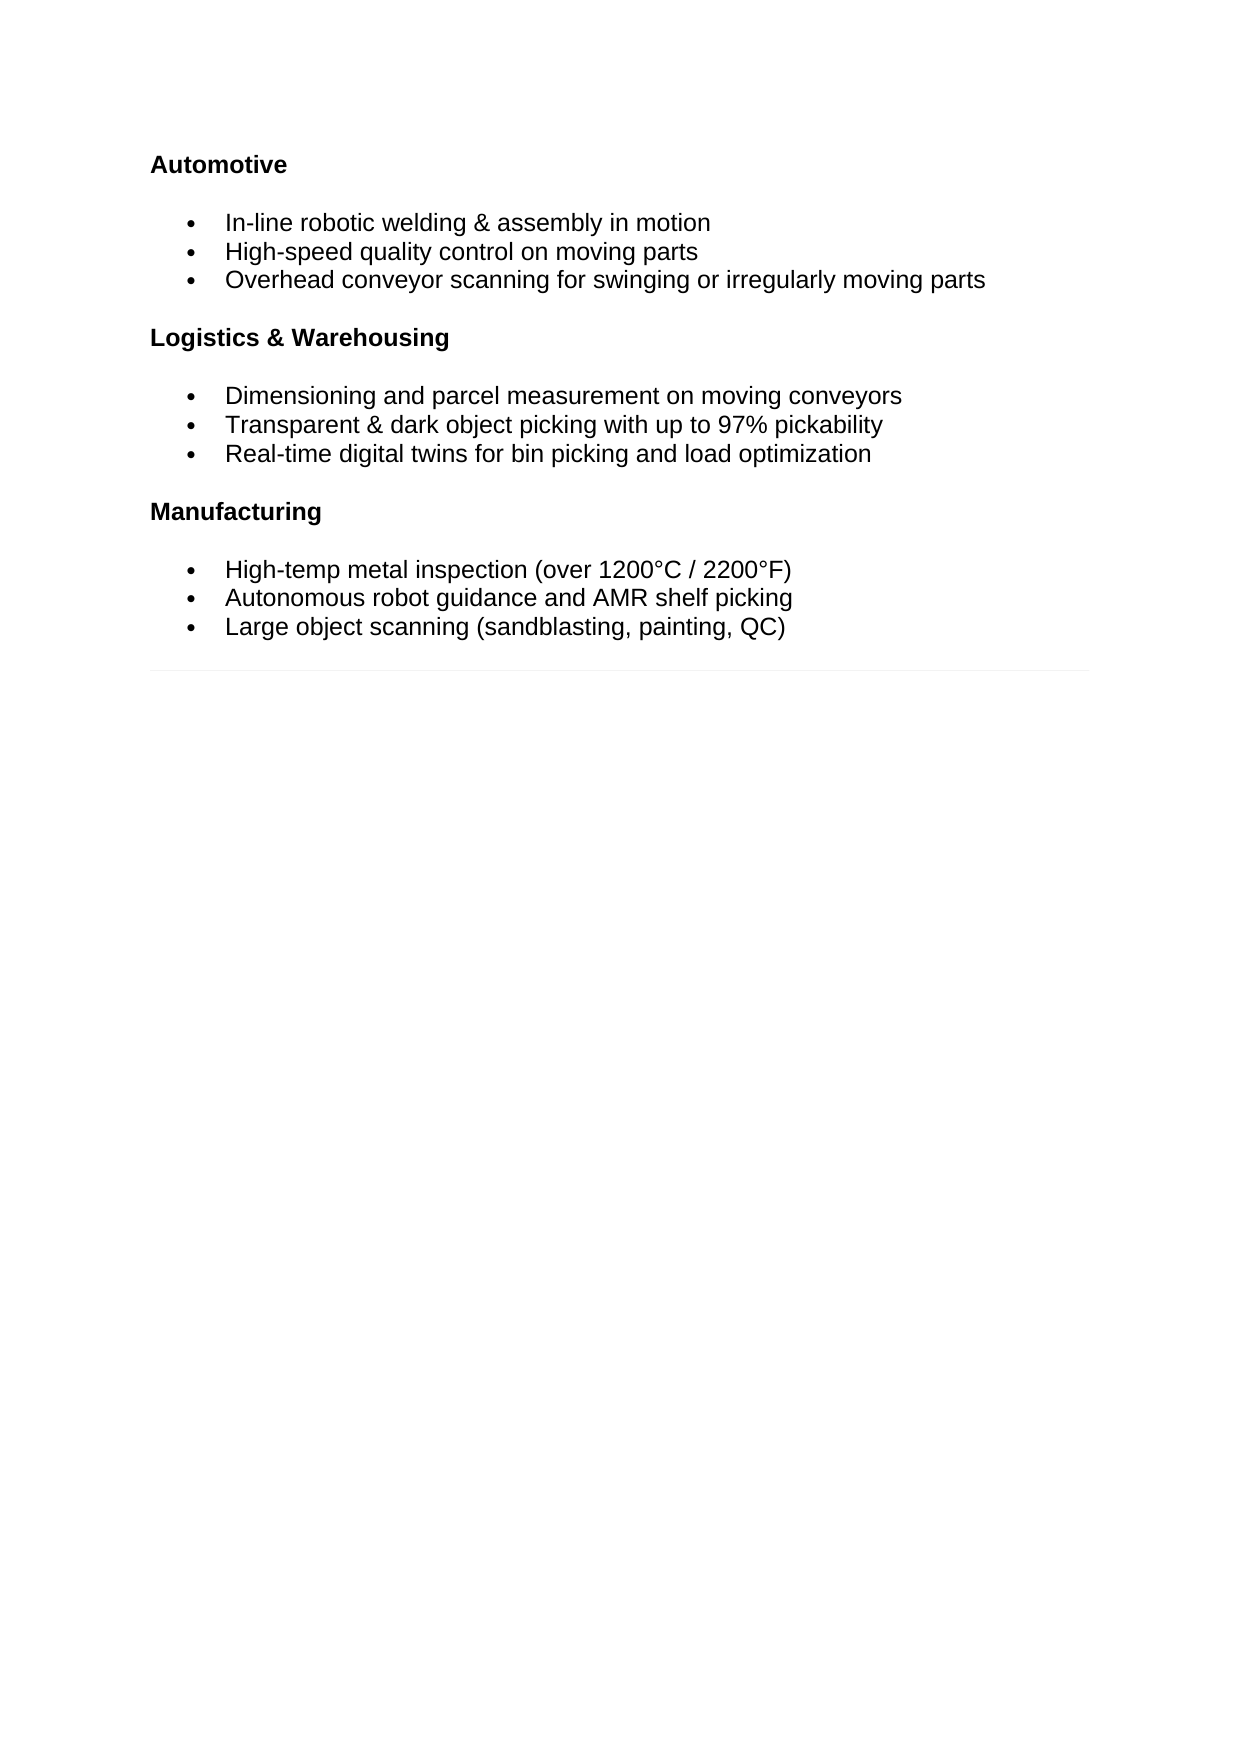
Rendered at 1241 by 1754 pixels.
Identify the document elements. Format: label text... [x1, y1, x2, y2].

list Large object scanning (sandblasting, painting, QC) [187, 612, 1090, 641]
list High-speed quality control on moving parts [187, 237, 1090, 265]
list High-temp metal inspection (over 1200°C / 2200°F) [187, 554, 1090, 583]
list Autonomous robot guidance and AMR shelf picking [187, 583, 1090, 612]
list In-line robotic welding & assembly in motion [187, 208, 1090, 237]
list Dimensioning and parcel measurement on moving conveyors [187, 381, 1090, 410]
list Overhead conveyor scanning for swinging or irregularly moving parts [187, 265, 1090, 294]
list Real-time digital twins for bin picking and load optimization [187, 439, 1090, 467]
list Transparent & dark object picking with up to 97% pickability [187, 410, 1090, 439]
text Manufacturing [150, 497, 1090, 525]
text Automotive [150, 150, 1090, 179]
text Logistics & Warehousing [150, 323, 1090, 352]
